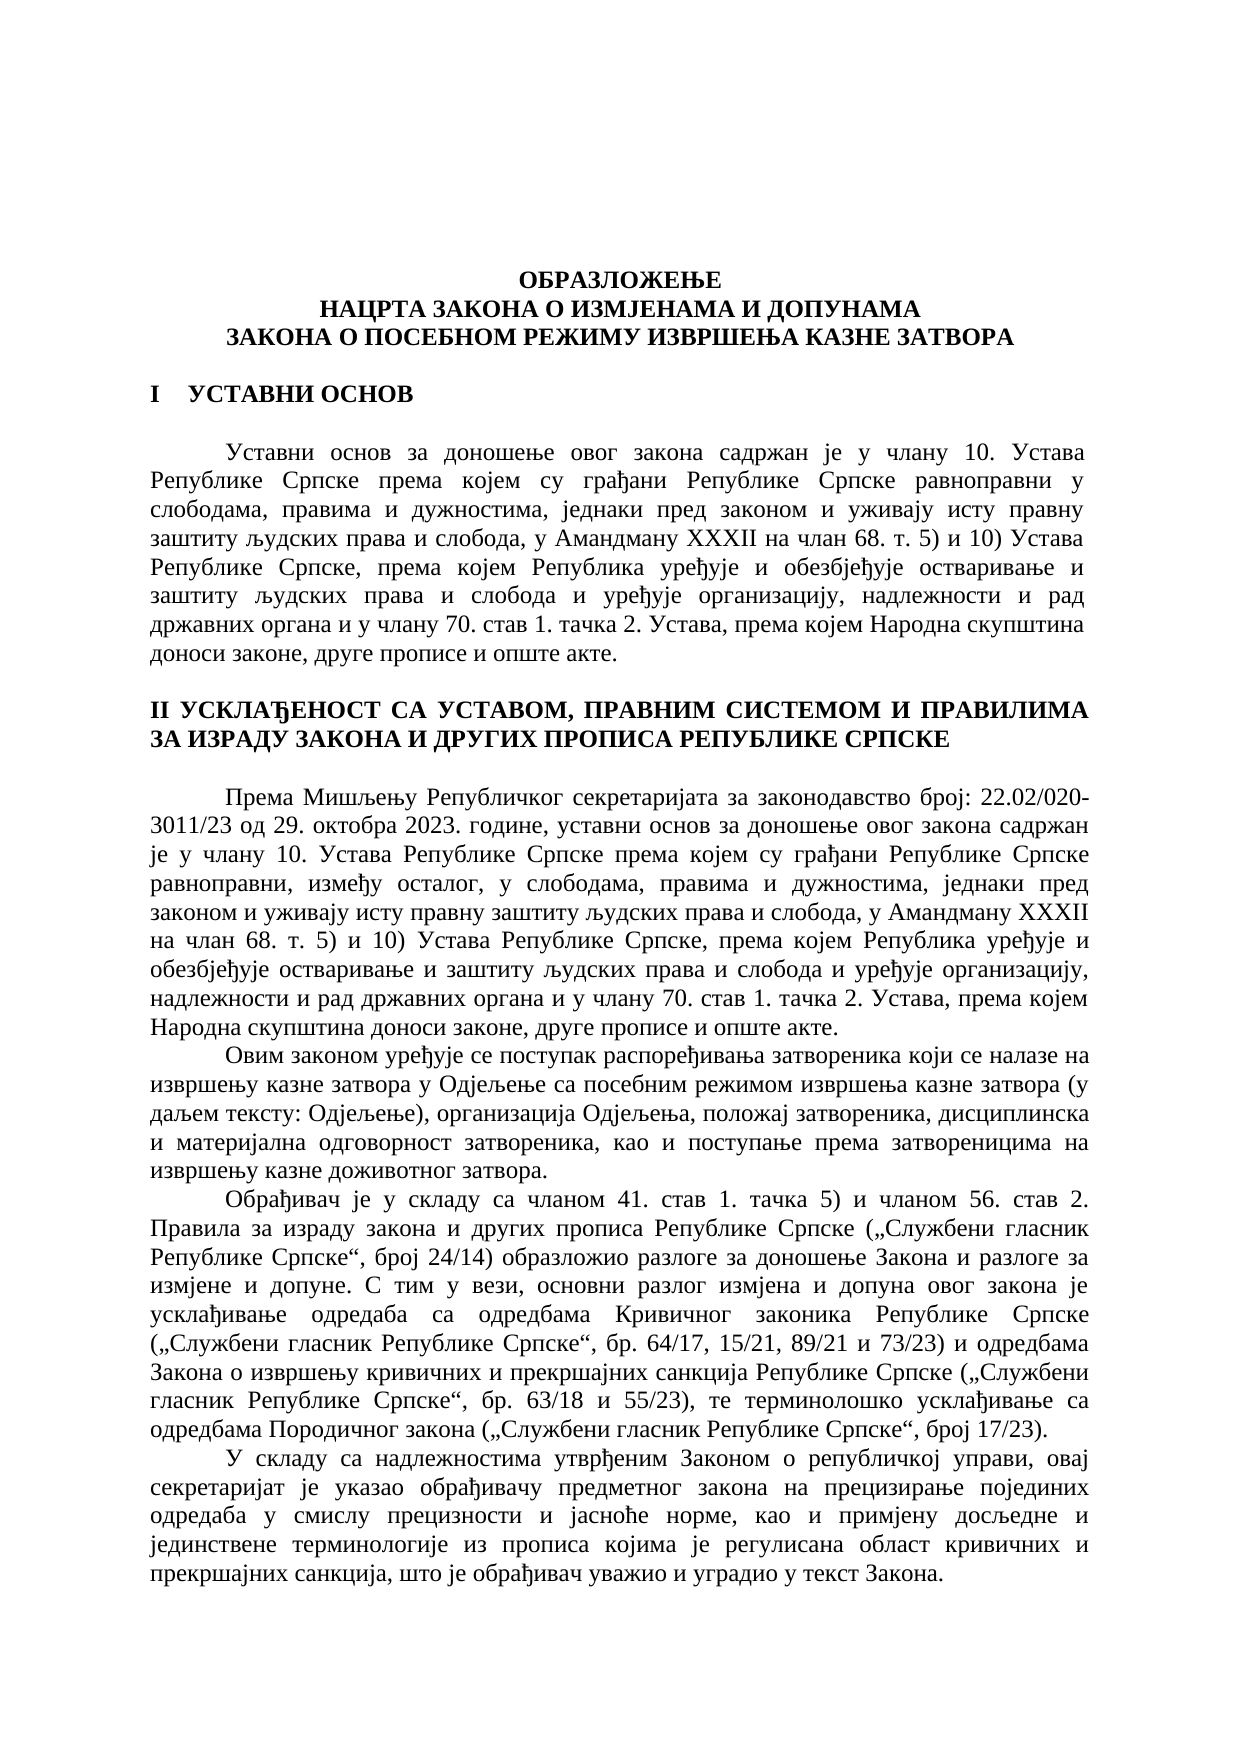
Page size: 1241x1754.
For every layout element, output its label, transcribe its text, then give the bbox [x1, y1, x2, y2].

text У складу са надлежностима утврђеним Законом о републичкој управи, овај секретаријат је указао обрађивачу предметног закона на прецизирање појединих одредаба у смислу прецизности и јасноће норме, као и примјену досљедне и јединствене терминологије из прописа којима је регулисана област кривичних и прекршајних санкција, што је обрађивач уважио и уградио у текст Закона. [150, 1443, 1090, 1587]
text I УСТАВНИ ОСНОВ [150, 379, 1085, 408]
text ЗАКОНА О ПОСЕБНОМ РЕЖИМУ ИЗВРШЕЊА КАЗНЕ ЗАТВОРА [150, 322, 1090, 351]
text II УСКЛАЂЕНОСТ СА УСТАВОМ, ПРАВНИМ СИСТЕМОМ И ПРАВИЛИМА ЗА ИЗРАДУ ЗАКОНА И ДРУГИХ ПРОПИСА РЕПУБЛИКЕ СРПСКЕ [150, 696, 1090, 753]
text НАЦРТА ЗАКОНА О ИЗМЈЕНАМА И ДОПУНАМА [150, 294, 1090, 322]
text ОБРАЗЛОЖЕЊЕ [150, 265, 1090, 294]
text Уставни основ за доношење овог закона садржан је у члану 10. Устава Републике Српске према којем су грађани Републике Српске равноправни у слободама, правима и дужностима, једнаки пред законом и уживају исту правну заштиту људских права и слобода, у Амандману XXXII на члан 68. т. 5) и 10) Устава Републике Српске, према којем Република уређује и обезбјеђује остваривање и заштиту људских права и слобода и уређује организацију, надлежности и рад државних органа и у члану 70. став 1. тачка 2. Устава, према којем Народна скупштина доноси законе, друге прописе и опште акте. [150, 437, 1085, 667]
text Овим законом уређује се поступак распоређивања затвореника који се налазе на извршењу казне затвора у Одјељење са посебним режимом извршења казне затвора (у даљем тексту: Одјељење), организација Одјељења, положај затвореника, дисциплинска и материјална одговорност затвореника, као и поступање према затвореницима на извршењу казне доживотног затвора. [150, 1041, 1090, 1184]
text Према Мишљењу Републичког секретаријата за законодавство број: 22.02/020- 3011/23 од 29. октобра 2023. године, уставни основ за доношење овог закона садржан је у члану 10. Устава Републике Српске према којем су грађани Републике Српске равноправни, између осталог, у слободама, правима и дужностима, једнаки пред законом и уживају исту правну заштиту људских права и слобода, у Амандману XXXII на члан 68. т. 5) и 10) Устава Републике Српске, према којем Република уређује и обезбјеђује остваривање и заштиту људских права и слобода и уређује организацију, надлежности и рад државних органа и у члану 70. став 1. тачка 2. Устава, према којем Народна скупштина доноси законе, друге прописе и опште акте. [150, 782, 1090, 1041]
text Обрађивач је у складу са чланом 41. стaв 1. тачка 5) и чланом 56. став 2. Правила за израду закона и других прописа Републике Српске („Службени гласник Републике Српске“, број 24/14) образложио разлоге за доношење Закона и разлоге за измјене и допуне. С тим у вези, основни разлог измјена и допуна овог закона је усклађивање одредаба са одредбама Кривичног законика Републике Српске („Службени гласник Републике Српске“, бр. 64/17, 15/21, 89/21 и 73/23) и одредбама Закона о извршењу кривичних и прекршајних санкција Републике Српске („Службени гласник Републике Српске“, бр. 63/18 и 55/23), те терминолошко усклађивање са одредбама Породичног закона („Службени гласник Републике Српске“, број 17/23). [150, 1184, 1090, 1443]
